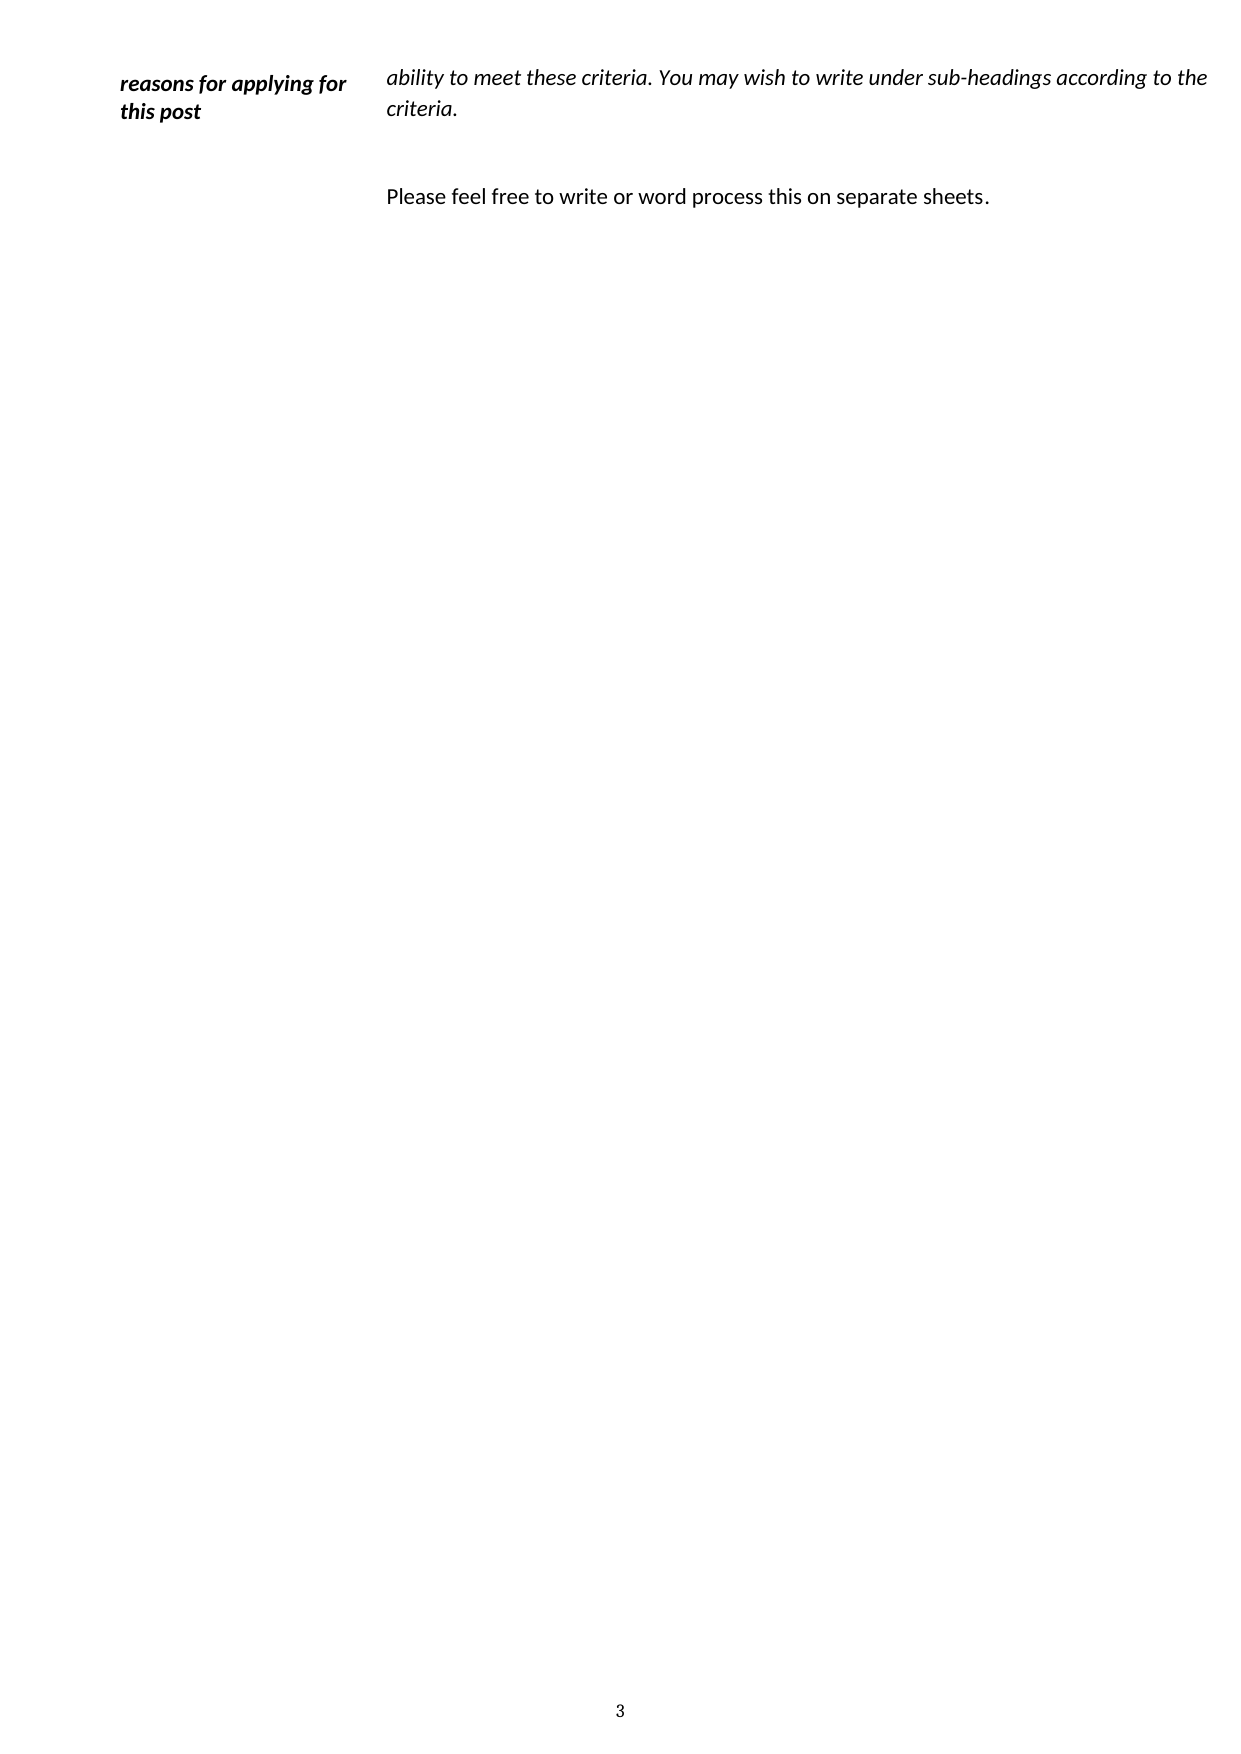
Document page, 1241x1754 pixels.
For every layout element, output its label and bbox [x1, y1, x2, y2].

table_cell [378, 59, 1239, 223]
table_cell [112, 59, 378, 223]
